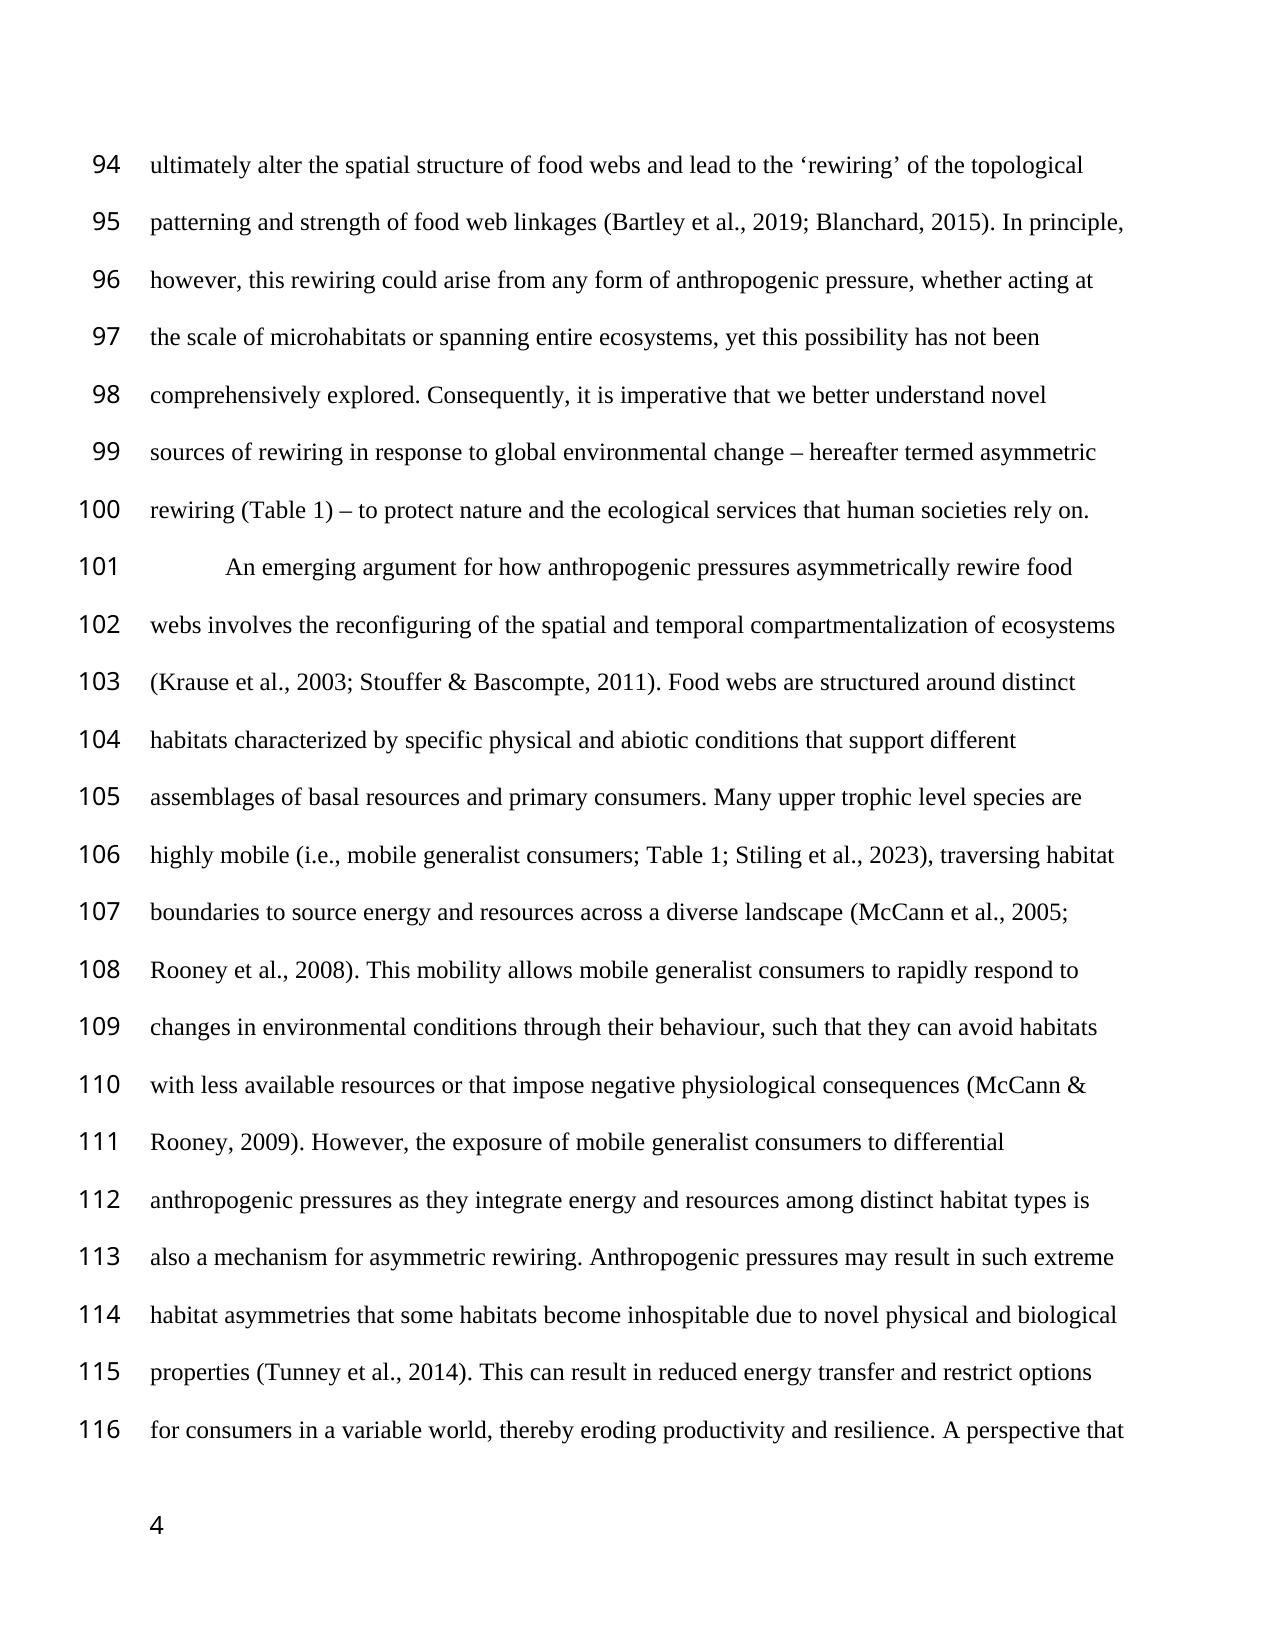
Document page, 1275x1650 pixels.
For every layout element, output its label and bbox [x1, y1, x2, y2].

text [150, 552, 1125, 1444]
text [150, 150, 1125, 524]
